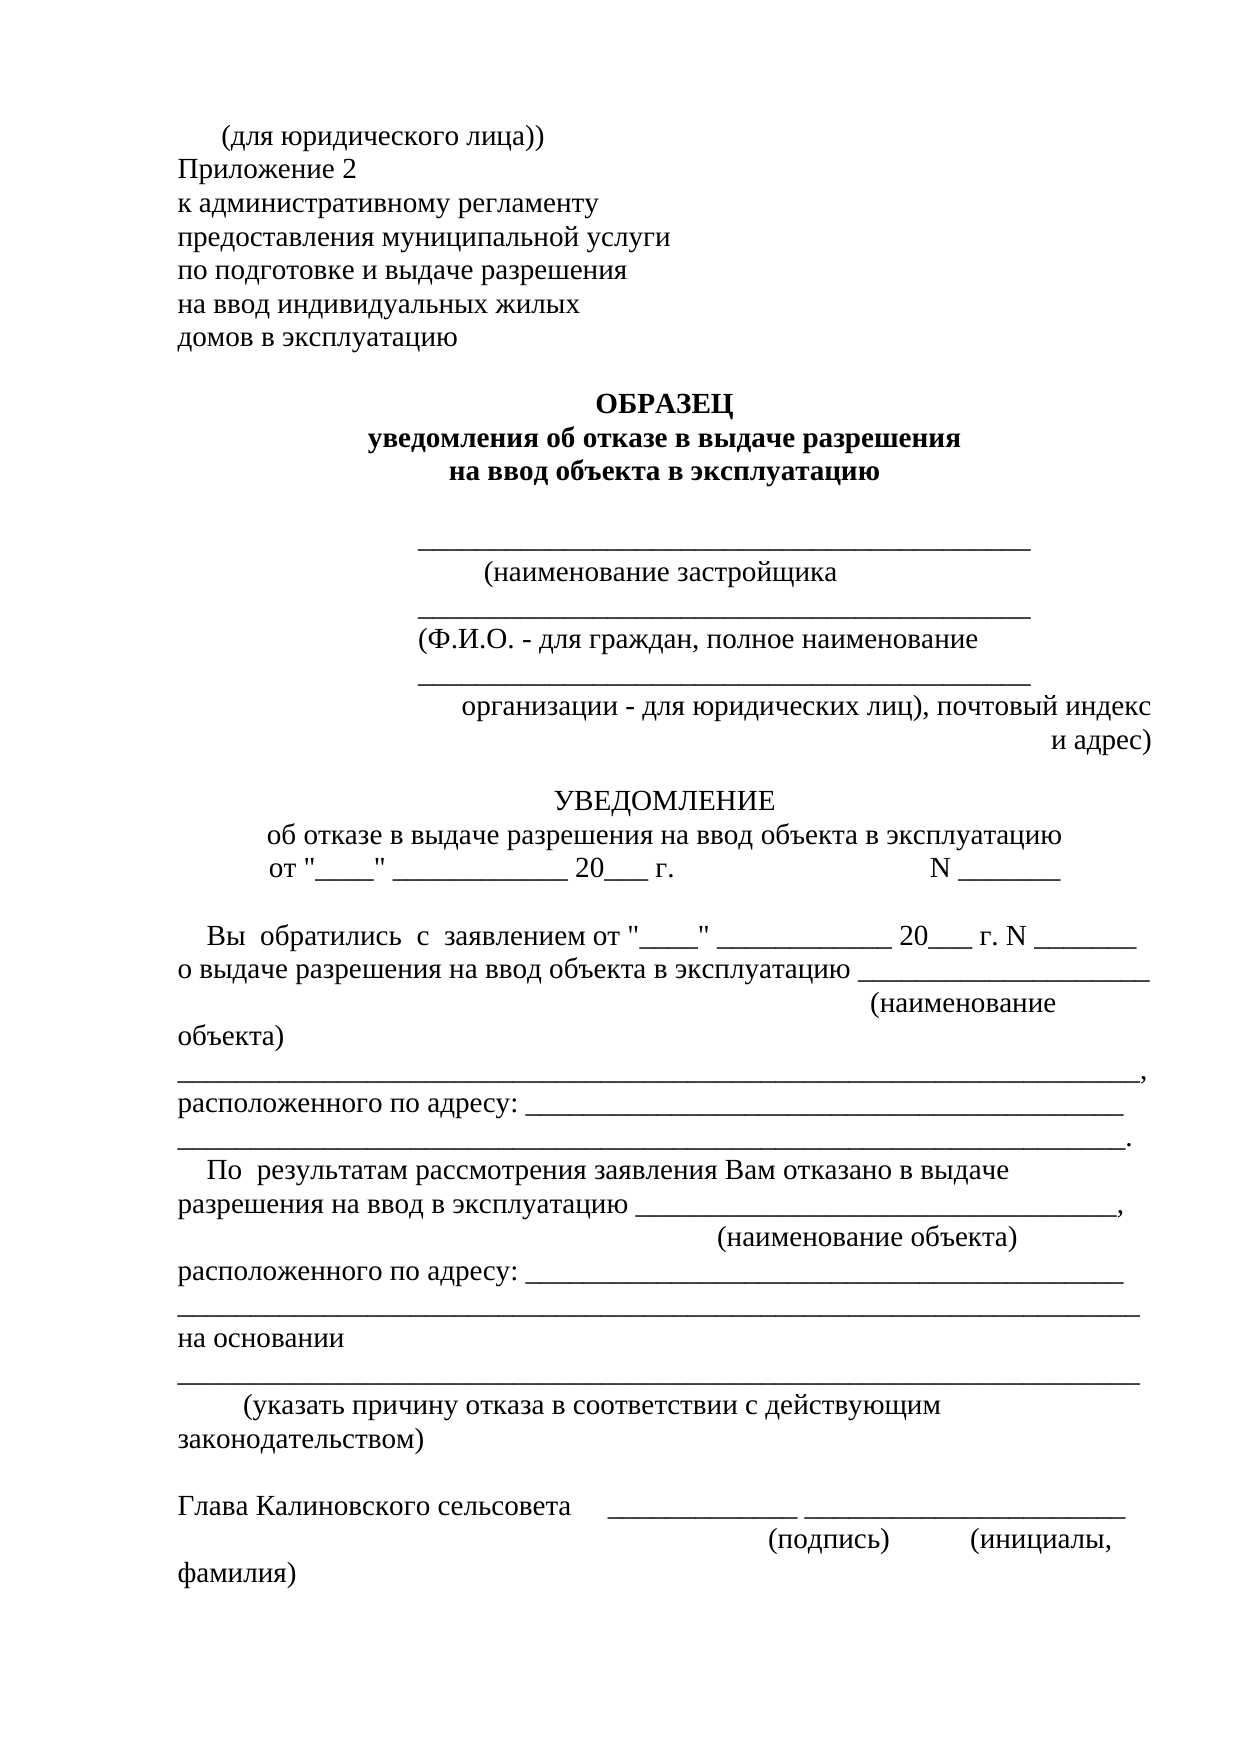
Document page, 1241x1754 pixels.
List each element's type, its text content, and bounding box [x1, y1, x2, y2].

text __________________________________________________________________ [177, 1287, 1152, 1320]
text Глава Калиновского сельсовета _____________ ______________________ [177, 1488, 1152, 1521]
text расположенного по адресу: _________________________________________ [177, 1253, 1152, 1287]
text на ввод объекта в эксплуатацию [177, 453, 1152, 487]
text организации - для юридических лиц), почтовый индекс и адрес) [177, 688, 1152, 755]
text _________________________________________________________________. [177, 1119, 1152, 1152]
text (подпись) (инициалы, фамилия) [177, 1521, 1152, 1588]
text (указать причину отказа в соответствии с действующим законодательством) [177, 1387, 1152, 1454]
text __________________________________________________________________, [177, 1052, 1152, 1085]
text УВЕДОМЛЕНИЕ [177, 783, 1152, 817]
text Приложение 2 [177, 152, 1152, 185]
text расположенного по адресу: _________________________________________ [177, 1085, 1152, 1119]
text домов в эксплуатацию [177, 319, 1152, 353]
text __________________________________________ [177, 655, 1152, 688]
text (наименование застройщика [177, 554, 1152, 588]
text __________________________________________ [177, 588, 1152, 621]
text По результатам рассмотрения заявления Вам отказано в выдаче разрешения на ввод в эксплуатацию _________________________________, [177, 1152, 1152, 1219]
text о выдаче разрешения на ввод объекта в эксплуатацию ____________________ [177, 951, 1152, 985]
text Вы обратились с заявлением от "____" ____________ 20___ г. N _______ [177, 918, 1152, 951]
text на основании __________________________________________________________________ [177, 1320, 1152, 1387]
text об отказе в выдаче разрешения на ввод объекта в эксплуатацию [177, 817, 1152, 851]
text на ввод индивидуальных жилых [177, 286, 1152, 319]
text (наименование объекта) [177, 1219, 1152, 1253]
text (для юридического лица)) [177, 118, 1152, 152]
text __________________________________________ [177, 521, 1152, 554]
text ОБРАЗЕЦ [177, 386, 1152, 420]
text к административному регламенту [177, 185, 1152, 219]
text предоставления муниципальной услуги [177, 219, 1152, 252]
text по подготовке и выдаче разрешения [177, 252, 1152, 286]
text от "____" ____________ 20___ г. N _______ [177, 851, 1152, 884]
text (Ф.И.О. - для граждан, полное наименование [177, 621, 1152, 655]
text (наименование объекта) [177, 985, 1152, 1052]
text уведомления об отказе в выдаче разрешения [177, 420, 1152, 453]
